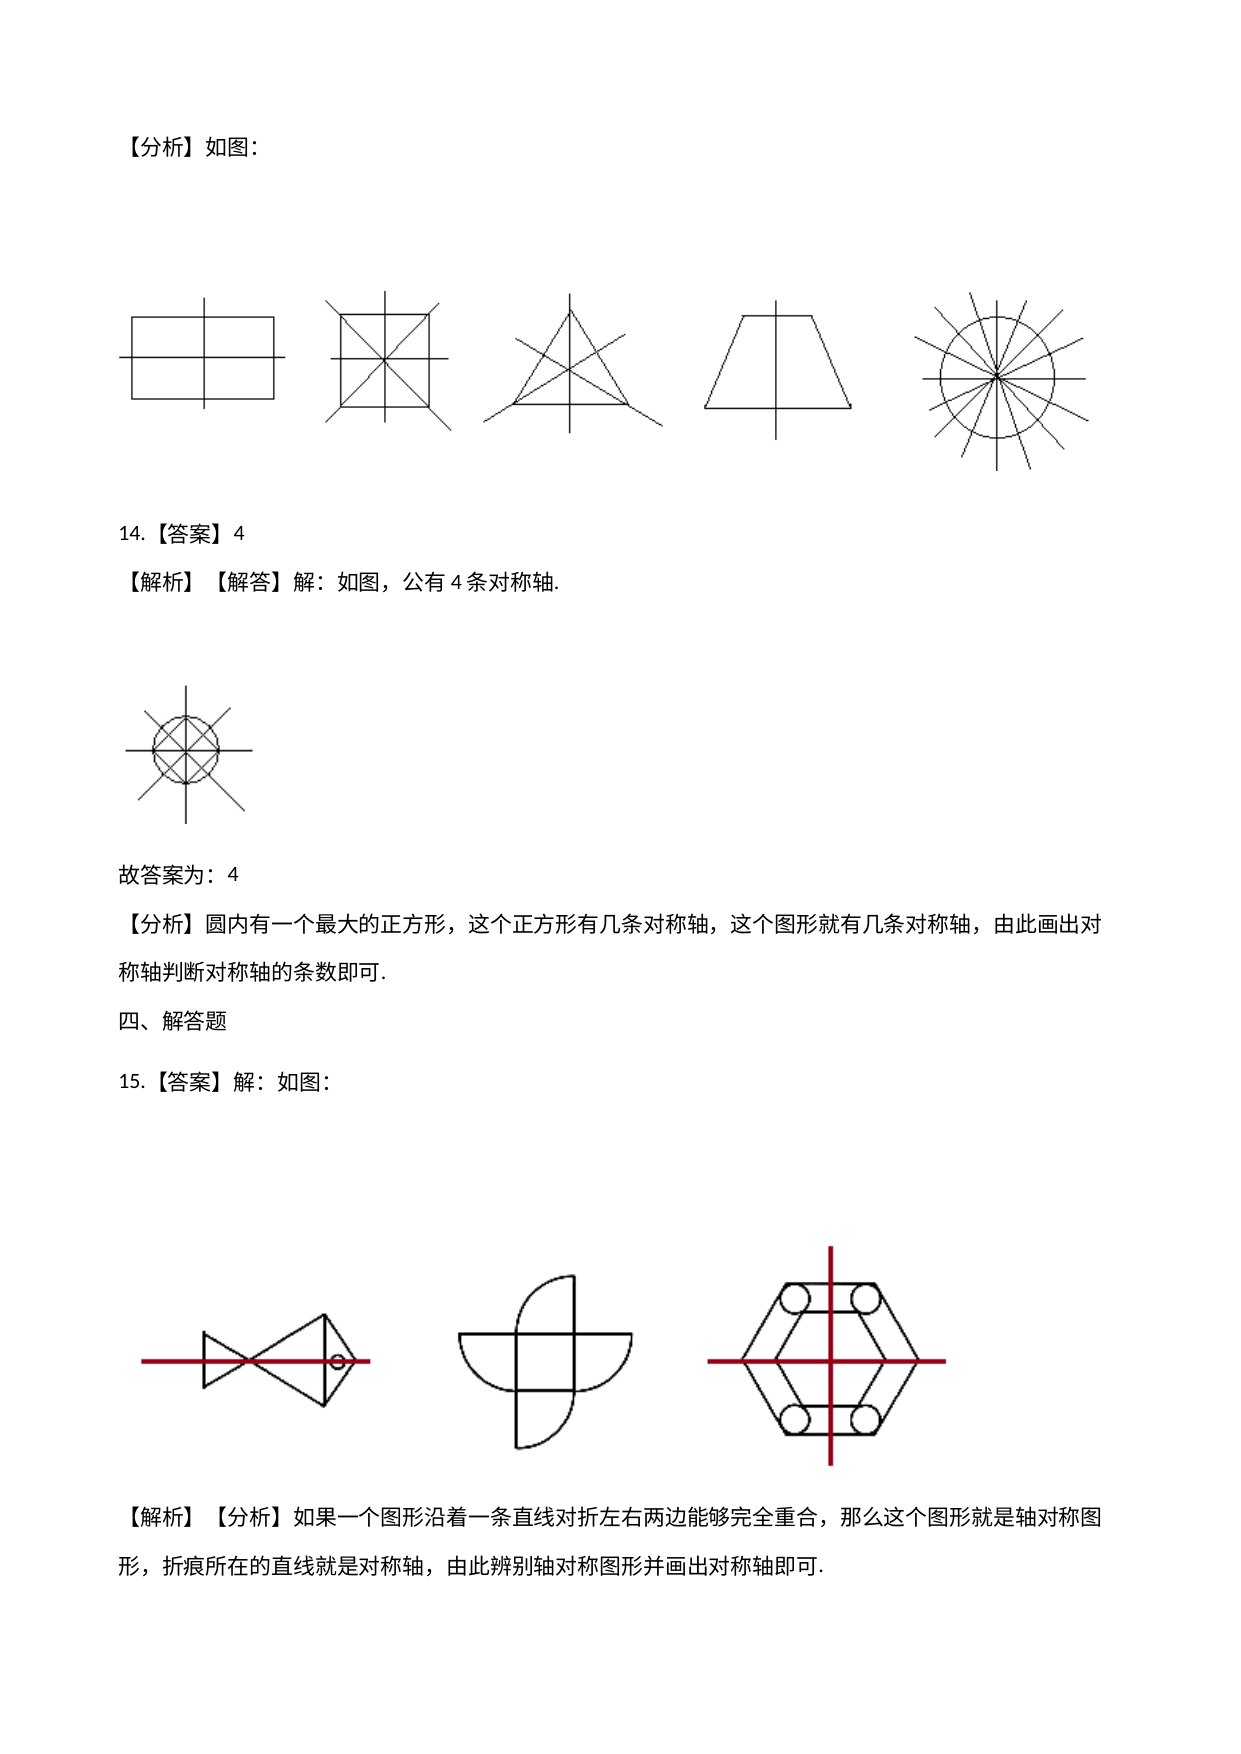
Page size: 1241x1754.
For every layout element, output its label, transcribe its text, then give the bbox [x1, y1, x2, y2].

picture [118, 275, 1094, 471]
text 14.【答案】4 [118, 517, 1122, 549]
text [118, 129, 1122, 503]
text 【解析】【解答】解：如图，公有4条对称轴. 故答案为：4 【分析】圆内有一个最大的正方形，这个正方形有几条对称轴，这个图形就有几条对称轴，由此画出对称轴判断对称轴的条数即可. [118, 565, 1122, 987]
picture [118, 1226, 951, 1474]
picture [118, 678, 256, 824]
text 四、解答题 [118, 1003, 1122, 1036]
text 【解析】【分析】如果一个图形沿着一条直线对折左右两边能够完全重合，那么这个图形就是轴对称图形，折痕所在的直线就是对称轴，由此辨别轴对称图形并画出对称轴即可. [118, 1500, 1122, 1581]
